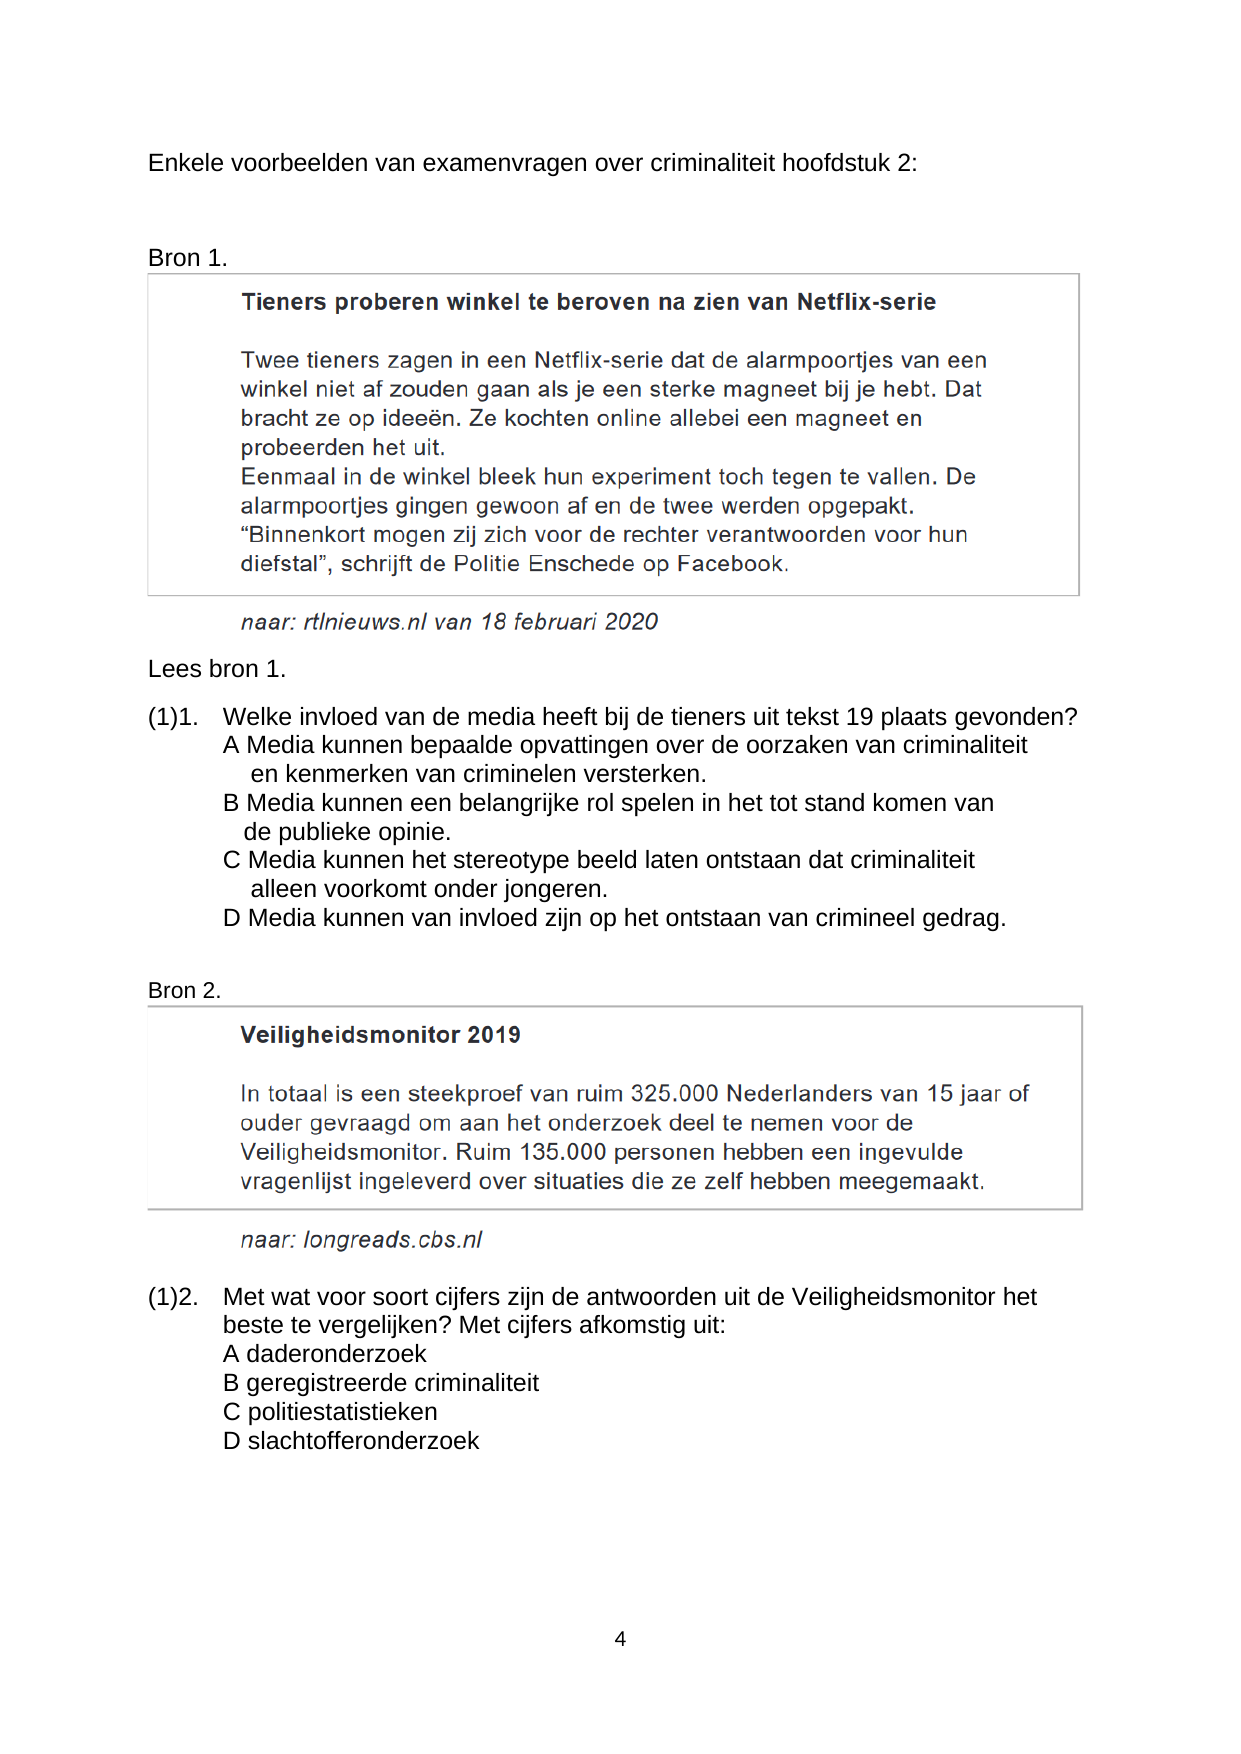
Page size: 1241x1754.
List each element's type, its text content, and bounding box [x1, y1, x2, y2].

list Welke invloed van de media heeft bij de tieners uit tekst 19 plaats gevonden? A Media kunnen bepaalde opvattingen over de oorzaken van criminaliteit en kenmerken van criminelen versterken. B Media kunnen een belangrijke rol spelen in het tot stand komen van de publieke opinie. C Media kunnen het stereotype beeld laten ontstaan dat criminaliteit alleen voorkomt onder jongeren. D Media kunnen van invloed zijn op het ontstaan van crimineel gedrag. [148, 702, 1093, 932]
list Met wat voor soort cijfers zijn de antwoorden uit de Veiligheidsmonitor het beste te vergelijken? Met cijfers afkomstig uit: A daderonderzoek B geregistreerde criminaliteit C politiestatistieken D slachtofferonderzoek [148, 1282, 1093, 1454]
text Enkele voorbeelden van examenvragen over criminaliteit hoofdstuk 2: [148, 148, 1093, 176]
picture [147, 273, 1093, 636]
text Bron 1. [148, 243, 1093, 273]
text Lees bron 1. [148, 654, 1093, 683]
picture [147, 1005, 1092, 1263]
